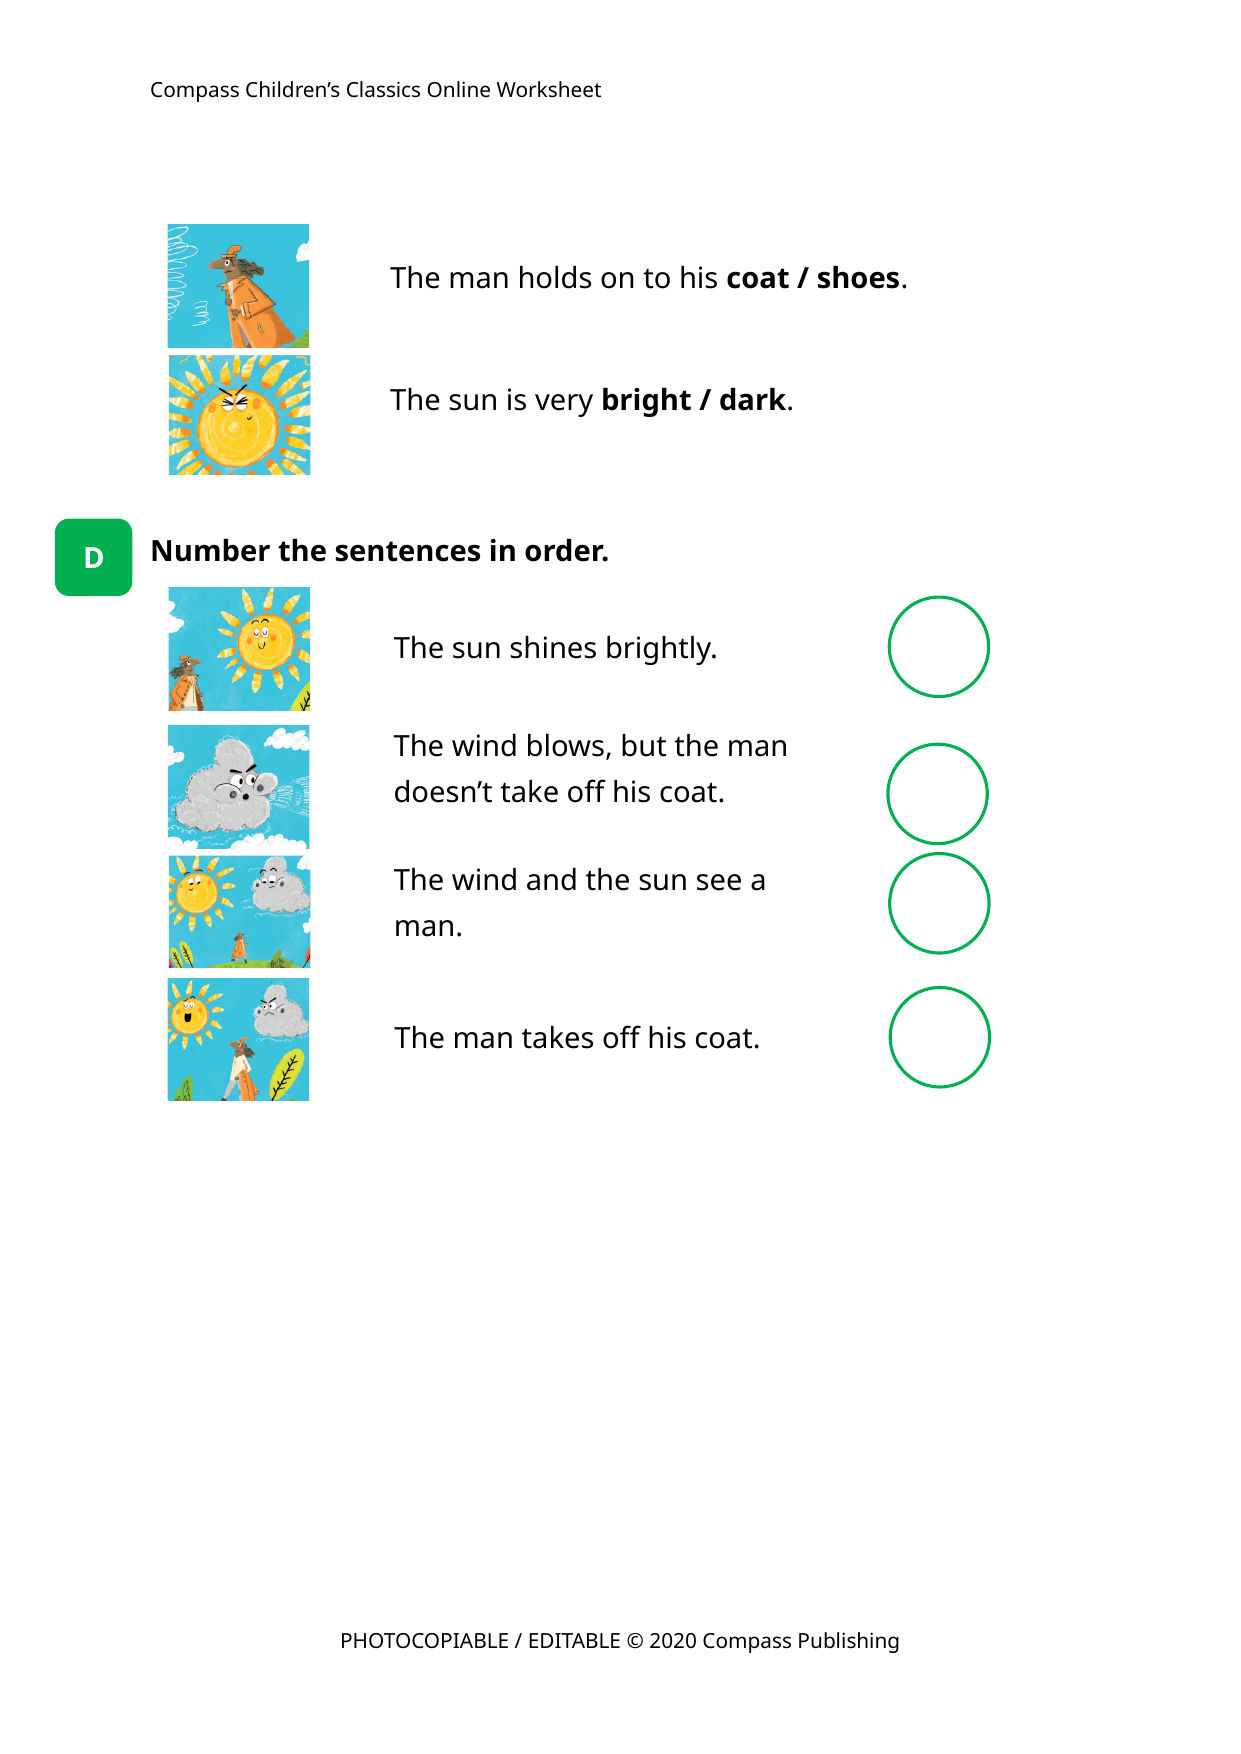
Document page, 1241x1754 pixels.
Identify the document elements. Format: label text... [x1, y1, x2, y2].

picture [167, 978, 310, 1101]
picture [168, 856, 311, 968]
text Number the sentences in order. [150, 530, 1090, 570]
picture [167, 725, 310, 849]
picture [168, 587, 311, 711]
picture [167, 224, 310, 348]
picture [168, 356, 311, 475]
